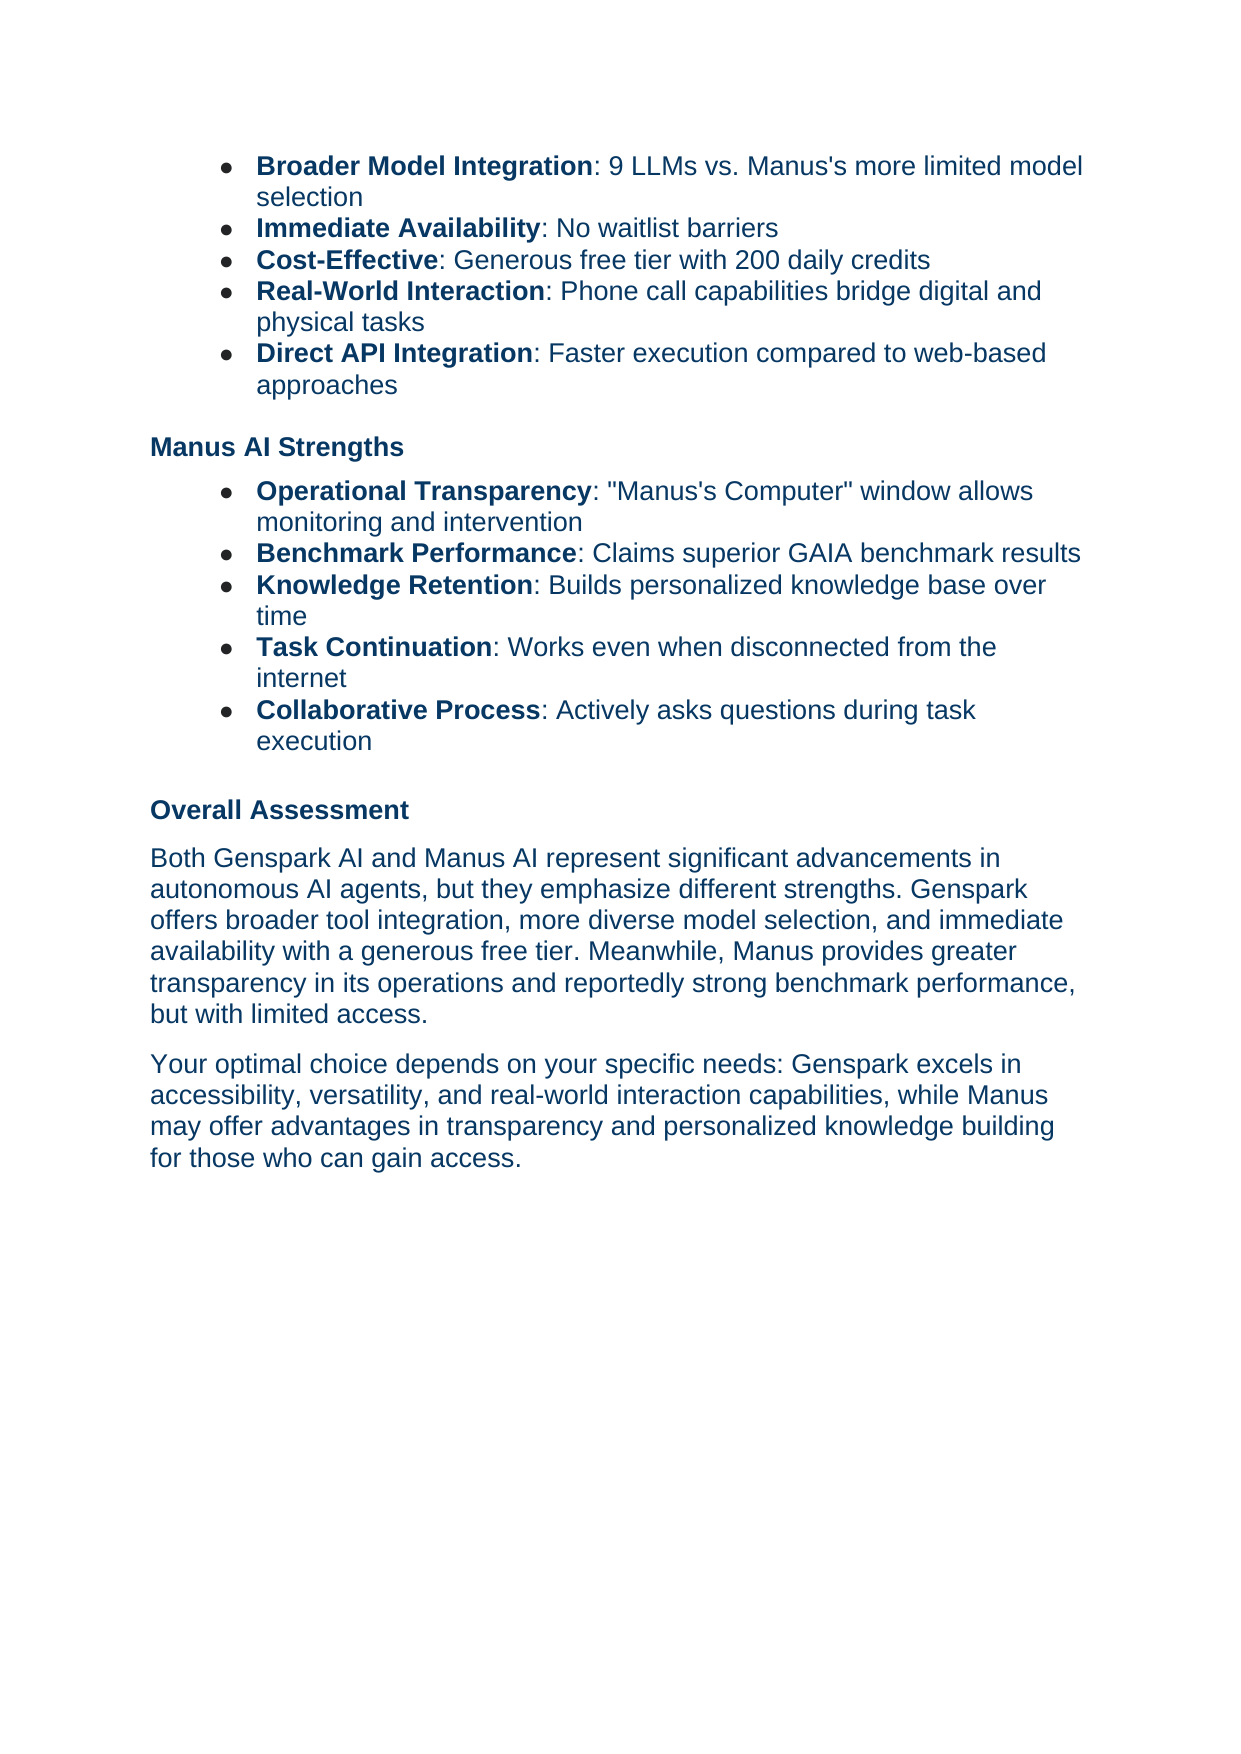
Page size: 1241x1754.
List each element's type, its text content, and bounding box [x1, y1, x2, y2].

list Operational Transparency: "Manus's Computer" window allows monitoring and intervention [219, 475, 1090, 537]
list Real-World Interaction: Phone call capabilities bridge digital and physical tasks [219, 275, 1090, 337]
subtitle Manus AI Strengths [150, 431, 1090, 462]
text Both Genspark AI and Manus AI represent significant advancements in autonomous AI agents, but they emphasize different strengths. Genspark offers broader tool integration, more diverse model selection, and immediate availability with a generous free tier. Meanwhile, Manus provides greater transparency in its operations and reportedly strong benchmark performance, but with limited access. [150, 842, 1090, 1029]
subtitle Overall Assessment [150, 794, 1090, 825]
text Your optimal choice depends on your specific needs: Genspark excels in accessibility, versatility, and real-world interaction capabilities, while Manus may offer advantages in transparency and personalized knowledge building for those who can gain access. [150, 1048, 1090, 1173]
list Benchmark Performance: Claims superior GAIA benchmark results [219, 537, 1090, 569]
list Task Continuation: Works even when disconnected from the internet [219, 631, 1090, 694]
list Collaborative Process: Actively asks questions during task execution [219, 694, 1090, 756]
list Immediate Availability: No waitlist barriers [219, 212, 1090, 244]
list Cost-Effective: Generous free tier with 200 daily credits [219, 244, 1090, 275]
list Broader Model Integration: 9 LLMs vs. Manus's more limited model selection [219, 150, 1090, 212]
list Direct API Integration: Faster execution compared to web-based approaches [219, 337, 1090, 400]
list Knowledge Retention: Builds personalized knowledge base over time [219, 569, 1090, 631]
